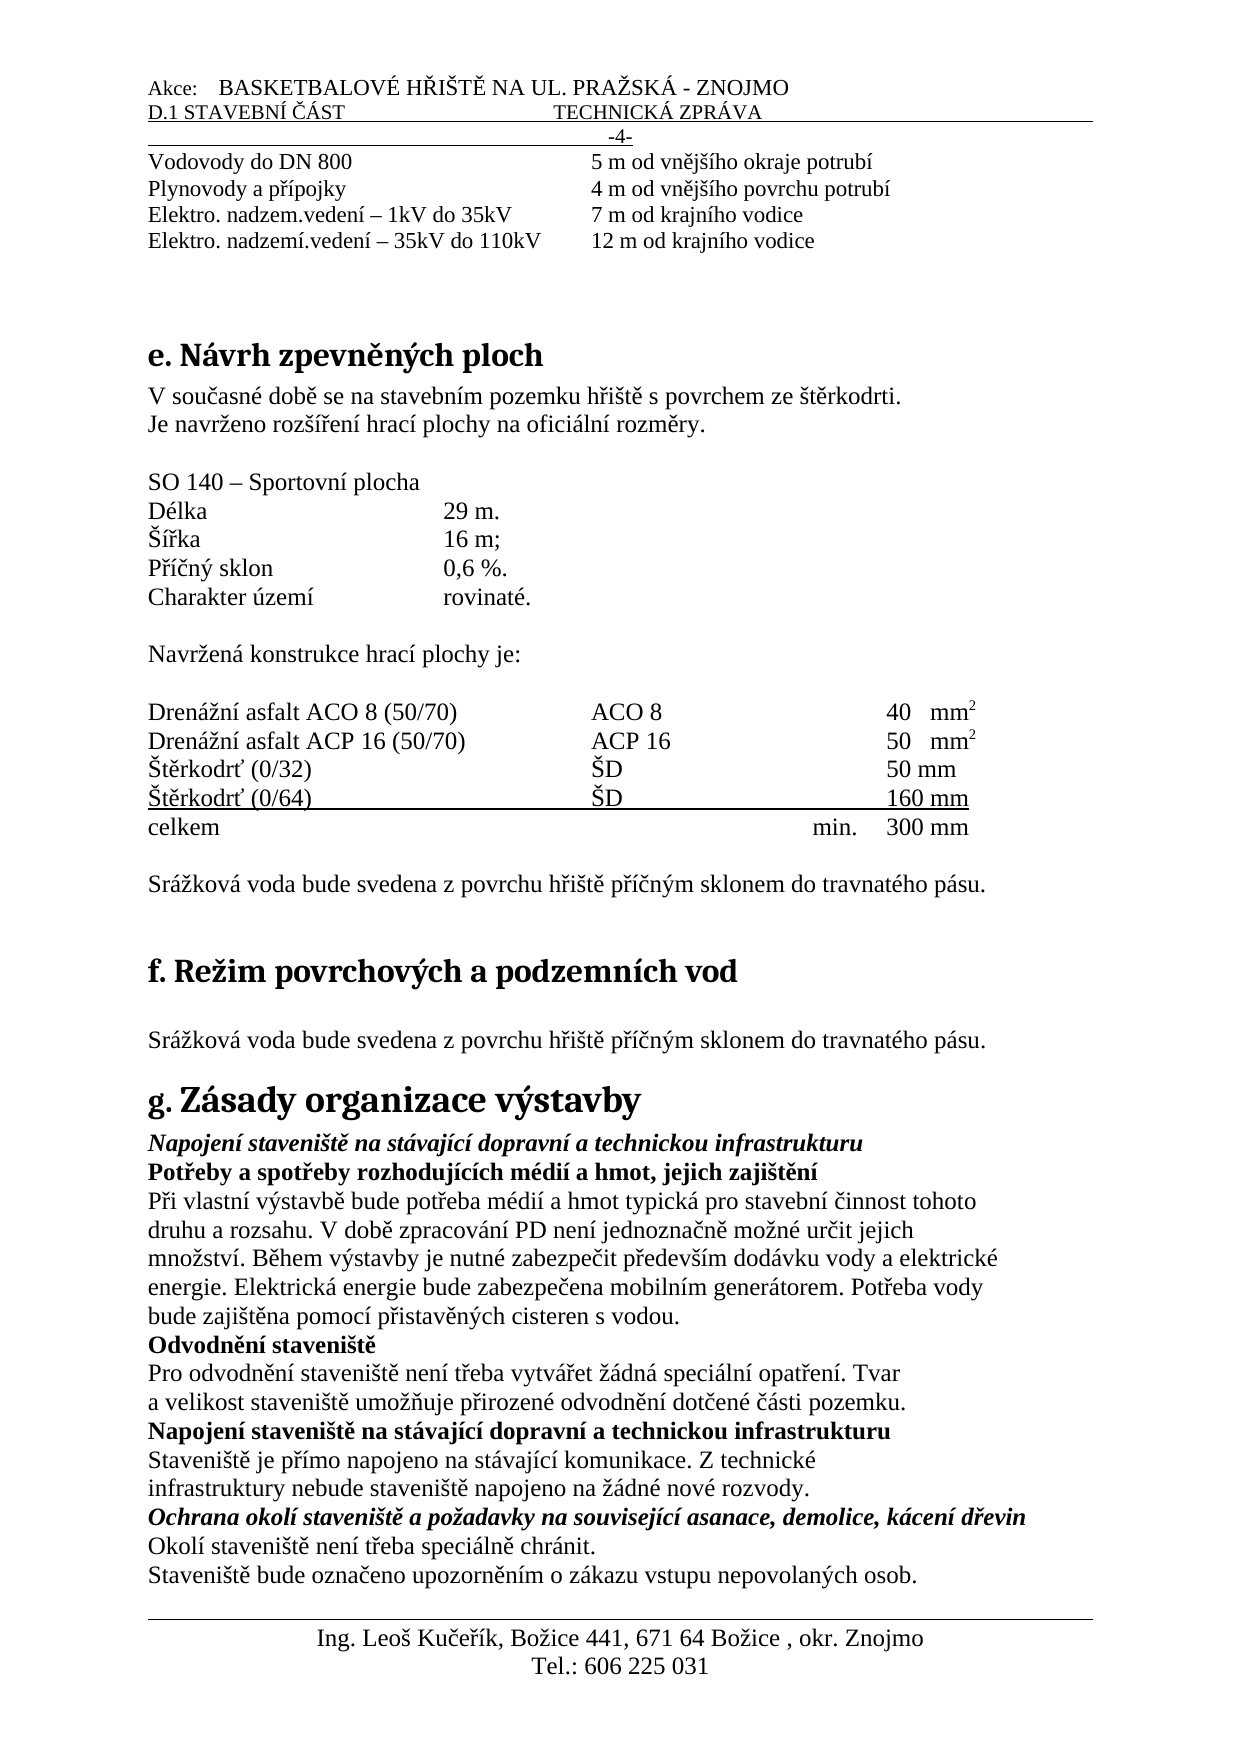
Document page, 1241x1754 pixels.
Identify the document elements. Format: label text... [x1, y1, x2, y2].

text druhu a rozsahu. V době zpracování PD není jednoznačně možné určit jejich [148, 1215, 1093, 1243]
text Staveniště je přímo napojeno na stávající komunikace. Z technické [148, 1445, 1093, 1473]
text Napojení staveniště na stávající dopravní a technickou infrastrukturu [148, 1128, 1093, 1157]
text Odvodnění staveniště [148, 1330, 1093, 1358]
list Štěrkodrť (0/64) ŠD 160 mm [148, 783, 1093, 812]
text Při vlastní výstavbě bude potřeba médií a hmot typická pro stavební činnost tohoto [148, 1186, 1093, 1215]
text Elektro. nadzemí.vedení – 35kV do 110kV od krajního vodice [148, 227, 1093, 254]
text Vodovody do DN 800 od vnějšího okraje potrubí [148, 148, 1093, 174]
text energie. Elektrická energie bude zabezpečena mobilním generátorem. Potřeba vody [148, 1272, 1093, 1301]
subtitle g. Zásady organizace výstavby [148, 1079, 1093, 1122]
text SO 140 – Sportovní plocha [148, 467, 1093, 496]
text Délka 29 m. [148, 496, 1093, 524]
text Potřeby a spotřeby rozhodujících médií a hmot, jejich zajištění [148, 1157, 1093, 1186]
list Navržená konstrukce hrací plochy je: [148, 639, 1093, 668]
text V současné době se na stavebním pozemku hřiště s povrchem ze štěrkodrti. [148, 381, 1093, 409]
text bude zajištěna pomocí přistavěných cisteren s vodou. [148, 1301, 1093, 1330]
text Napojení staveniště na stávající dopravní a technickou infrastrukturu [148, 1416, 1093, 1445]
text Charakter území rovinaté. [148, 582, 1093, 611]
text množství. Během výstavby je nutné zabezpečit především dodávku vody a elektrické [148, 1243, 1093, 1272]
text Okolí staveniště není třeba speciálně chránit. [148, 1531, 1093, 1560]
text Srážková voda bude svedena z povrchu hřiště příčným sklonem do travnatého pásu. [148, 869, 1093, 898]
text Elektro. nadzem.vedení – 1kV do 35kV od krajního vodice [148, 201, 1093, 227]
text Plynovody a přípojky od vnějšího povrchu potrubí [148, 174, 1093, 201]
subtitle e. Návrh zpevněných ploch [148, 336, 1093, 374]
list celkem min. 300 mm [148, 812, 1093, 841]
text Srážková voda bude svedena z povrchu hřiště příčným sklonem do travnatého pásu. [148, 1025, 1093, 1054]
text Staveniště bude označeno upozorněním o zákazu vstupu nepovolaných osob. [148, 1560, 1093, 1588]
list Drenážní asfalt ACO 8 (50/70) ACO 8 40 mm2 [148, 697, 1093, 726]
list Drenážní asfalt ACP 16 (50/70) ACP 16 50 mm2 [148, 726, 1093, 754]
subtitle f. Režim povrchových a podzemních vod [148, 952, 1093, 990]
text a velikost staveniště umožňuje přirozené odvodnění dotčené části pozemku. [148, 1387, 1093, 1416]
text Příčný sklon 0,6 %. [148, 553, 1093, 582]
text Je navrženo rozšíření hrací plochy na oficiální rozměry. [148, 409, 1093, 438]
text Ochrana okolí staveniště a požadavky na související asanace, demolice, kácení dřevin [148, 1502, 1093, 1531]
text Šířka 16 m; [148, 524, 1093, 553]
text Pro odvodnění staveniště není třeba vytvářet žádná speciální opatření. Tvar [148, 1358, 1093, 1387]
text infrastruktury nebude staveniště napojeno na žádné nové rozvody. [148, 1473, 1093, 1502]
list Štěrkodrť (0/32) ŠD 50 mm [148, 754, 1093, 783]
